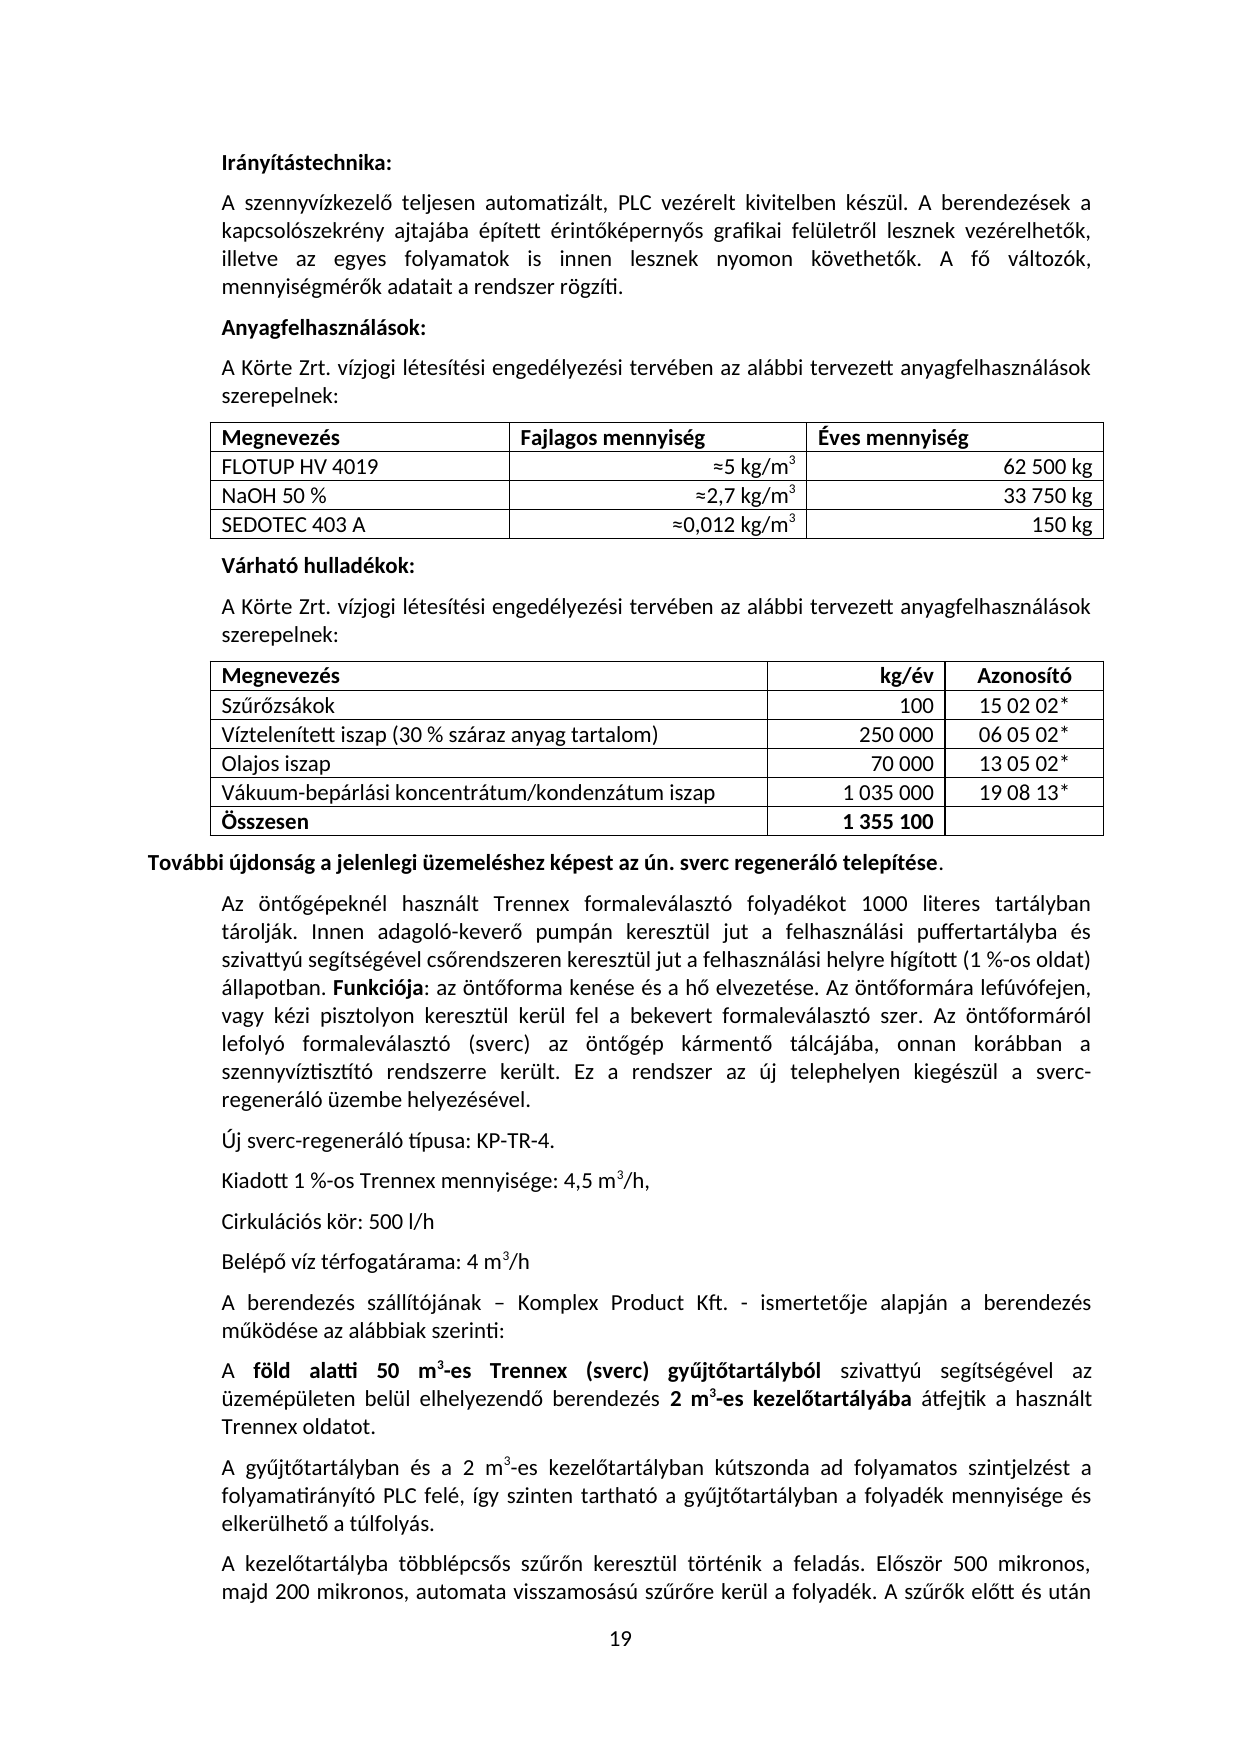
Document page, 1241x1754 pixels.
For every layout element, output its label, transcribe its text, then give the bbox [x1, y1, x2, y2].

table_cell [946, 807, 1103, 835]
table_cell ≈2,7 kg/m3 [510, 481, 806, 509]
text A Körte Zrt. vízjogi létesítési engedélyezési tervében az alábbi tervezett anyagfelhasználások szerepelnek: [221, 353, 1093, 409]
text Cirkulációs kör: 500 l/h [221, 1207, 1093, 1235]
table_cell 13 05 02* [946, 749, 1103, 777]
table_header Megnevezés [211, 423, 509, 451]
table_header Fajlagos mennyiség [510, 423, 806, 451]
table_cell 33 750 kg [807, 481, 1103, 509]
table_header kg/év [768, 662, 944, 690]
text Új sverc-regeneráló típusa: KP-TR-4. [221, 1126, 1093, 1154]
text Az öntőgépeknél használt Trennex formaleválasztó folyadékot 1000 literes tartályban tárolják. Innen adagoló-keverő pumpán keresztül jut a felhasználási puffertartályba és szivattyú segítségével csőrendszeren keresztül jut a felhasználási helyre hígított (1 %-os oldat) állapotban. Funkciója: az öntőforma kenése és a hő elvezetése. Az öntőformára lefúvófejen, vagy kézi pisztolyon keresztül kerül fel a bekevert formaleválasztó szer. Az öntőformáról lefolyó formaleválasztó (sverc) az öntőgép kármentő tálcájába, onnan korábban a szennyvíztisztító rendszerre került. Ez a rendszer az új telephelyen kiegészül a sverc-regeneráló üzembe helyezésével. [221, 889, 1093, 1113]
text Irányítástechnika: [221, 148, 1093, 176]
table_cell ≈0,012 kg/m3 [510, 510, 806, 538]
table_cell Víztelenített iszap (30 % száraz anyag tartalom) [211, 720, 767, 748]
text Kiadott 1 %-os Trennex mennyisége: 4,5 m3/h, [221, 1166, 1093, 1194]
table_cell 06 05 02* [946, 720, 1103, 748]
table_cell FLOTUP HV 4019 [211, 452, 509, 480]
table_cell Összesen [211, 807, 767, 835]
table_header Éves mennyiség [807, 423, 1103, 451]
text Belépő víz térfogatárama: 4 m3/h [221, 1247, 1093, 1275]
text A Körte Zrt. vízjogi létesítési engedélyezési tervében az alábbi tervezett anyagfelhasználások szerepelnek: [221, 592, 1093, 648]
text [221, 1549, 1093, 1606]
table_cell Szűrőzsákok [211, 691, 767, 719]
table_cell Olajos iszap [211, 749, 767, 777]
text A szennyvízkezelő teljesen automatizált, PLC vezérelt kivitelben készül. A berendezések a kapcsolószekrény ajtajába épített érintőképernyős grafikai felületről lesznek vezérelhetők, illetve az egyes folyamatok is innen lesznek nyomon követhetők. A fő változók, mennyiségmérők adatait a rendszer rögzíti. [221, 188, 1093, 300]
table_cell 70 000 [768, 749, 944, 777]
text A gyűjtőtartályban és a 2 m3-es kezelőtartályban kútszonda ad folyamatos szintjelzést a folyamatirányító PLC felé, így szinten tartható a gyűjtőtartályban a folyadék mennyisége és elkerülhető a túlfolyás. [221, 1453, 1093, 1537]
table_cell 100 [768, 691, 944, 719]
table_cell Vákuum-bepárlási koncentrátum/kondenzátum iszap [211, 778, 767, 806]
table_cell 15 02 02* [946, 691, 1103, 719]
text Várható hulladékok: [221, 552, 1093, 579]
table_cell SEDOTEC 403 A [211, 510, 509, 538]
table_cell 150 kg [807, 510, 1103, 538]
text További újdonság a jelenlegi üzemeléshez képest az ún. sverc regeneráló telepítése. [148, 848, 1093, 877]
table_cell 1 355 100 [768, 807, 944, 835]
table_header Azonosító [946, 662, 1103, 690]
text Anyagfelhasználások: [221, 313, 1093, 341]
text A berendezés szállítójának – Komplex Product Kft. - ismertetője alapján a berendezés működése az alábbiak szerinti: [221, 1288, 1093, 1344]
table_cell 250 000 [768, 720, 944, 748]
table_cell 19 08 13* [946, 778, 1103, 806]
table_cell 62 500 kg [807, 452, 1103, 480]
table_cell ≈5 kg/m3 [510, 452, 806, 480]
table_cell NaOH 50 % [211, 481, 509, 509]
table_cell 1 035 000 [768, 778, 944, 806]
text A föld alatti 50 m3-es Trennex (sverc) gyűjtőtartályból szivattyú segítségével az üzemépületen belül elhelyezendő berendezés 2 m3-es kezelőtartályába átfejtik a használt Trennex oldatot. [221, 1356, 1093, 1440]
table_header Megnevezés [211, 662, 767, 690]
